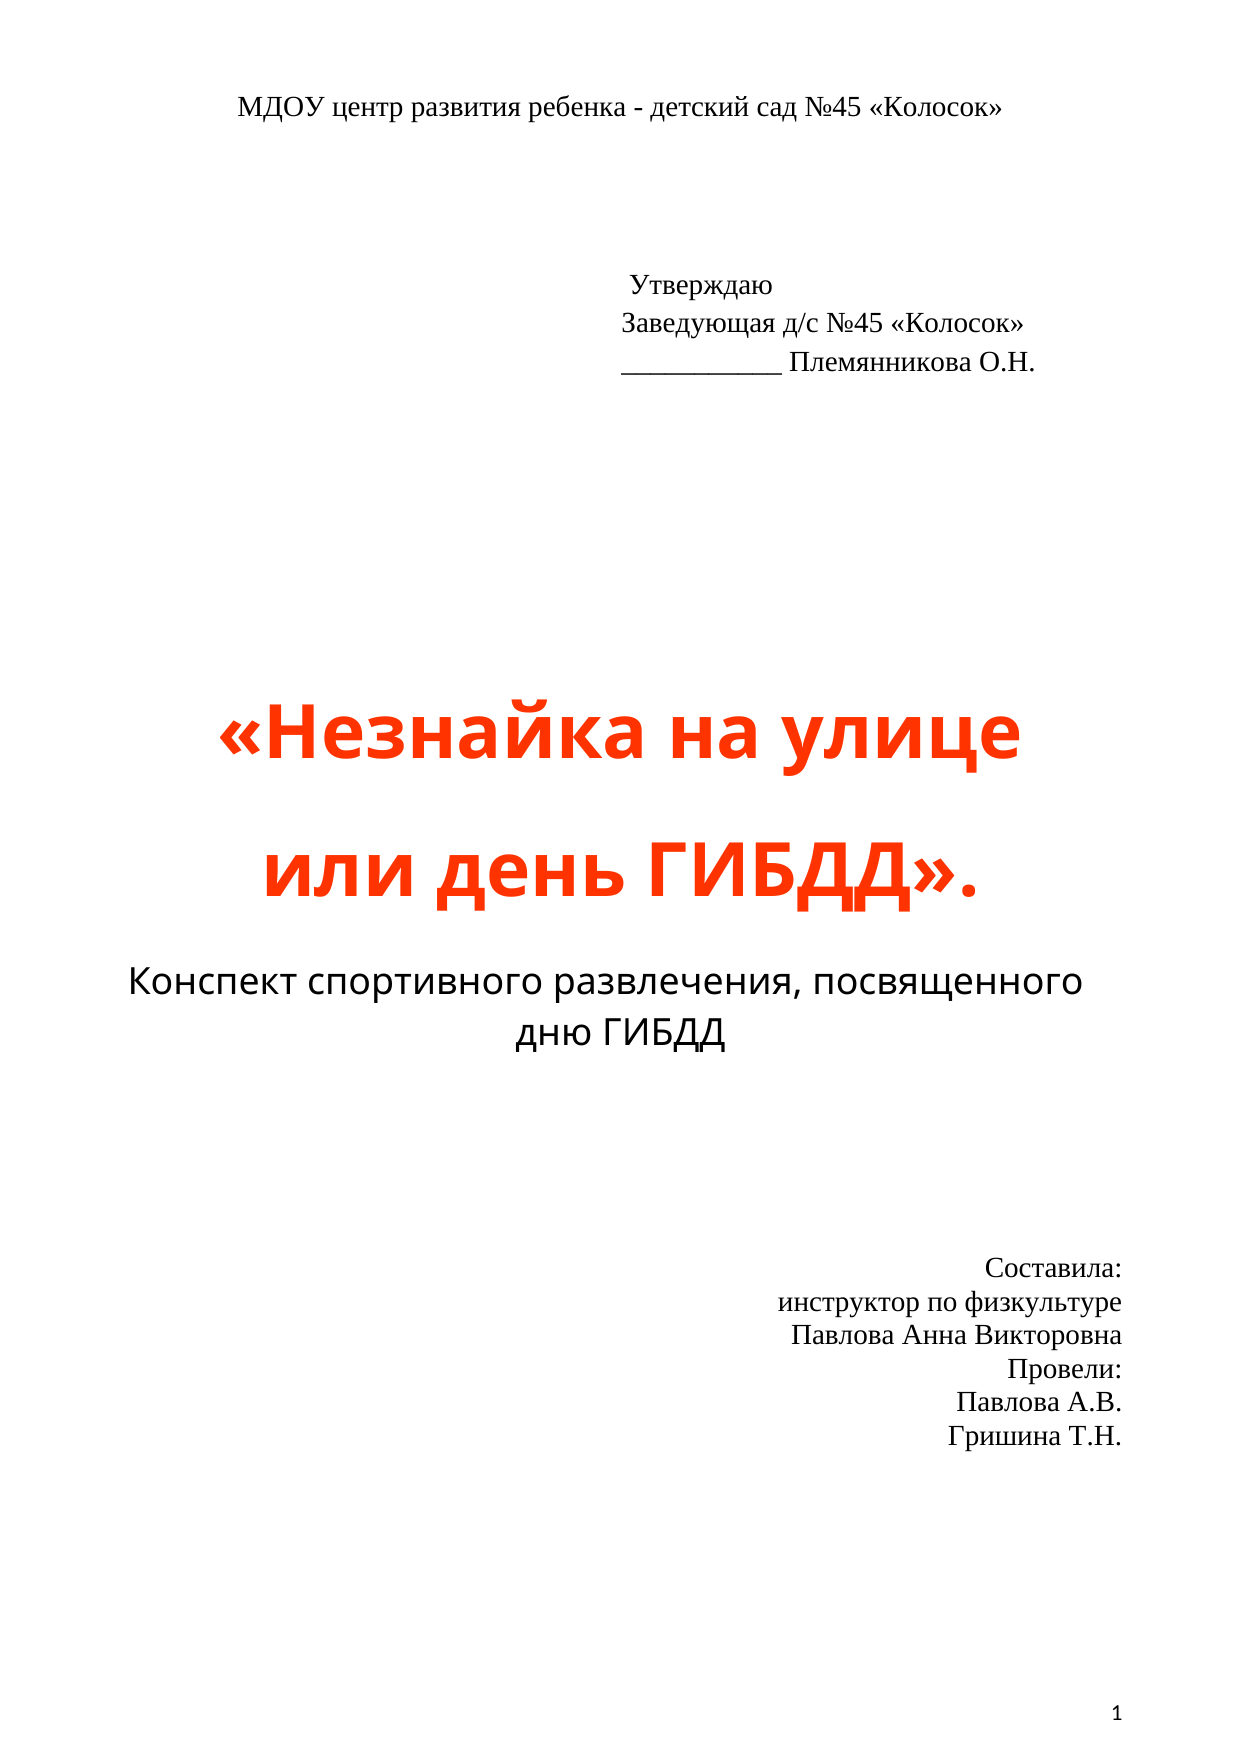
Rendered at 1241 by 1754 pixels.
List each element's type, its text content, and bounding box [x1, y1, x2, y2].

text или день ГИБДД». [118, 816, 1122, 918]
text инструктор по физкультуре [118, 1284, 1122, 1317]
text Провели: [118, 1351, 1122, 1384]
text Составила: [118, 1250, 1122, 1284]
text «Незнайка на улице [118, 678, 1122, 780]
text МДОУ центр развития ребенка - детский сад №45 «Колосок» [118, 89, 1122, 122]
text Утверждаю [118, 267, 1122, 300]
text ___________ Племянникова О.Н. [118, 344, 1122, 377]
text Заведующая д/с №45 «Колосок» [118, 305, 1122, 339]
text Павлова А.В. [118, 1384, 1122, 1418]
text Павлова Анна Викторовна [118, 1317, 1122, 1351]
text Конспект спортивного развлечения, посвященного дню ГИБДД [118, 955, 1122, 1057]
text Гришина Т.Н. [118, 1418, 1122, 1452]
